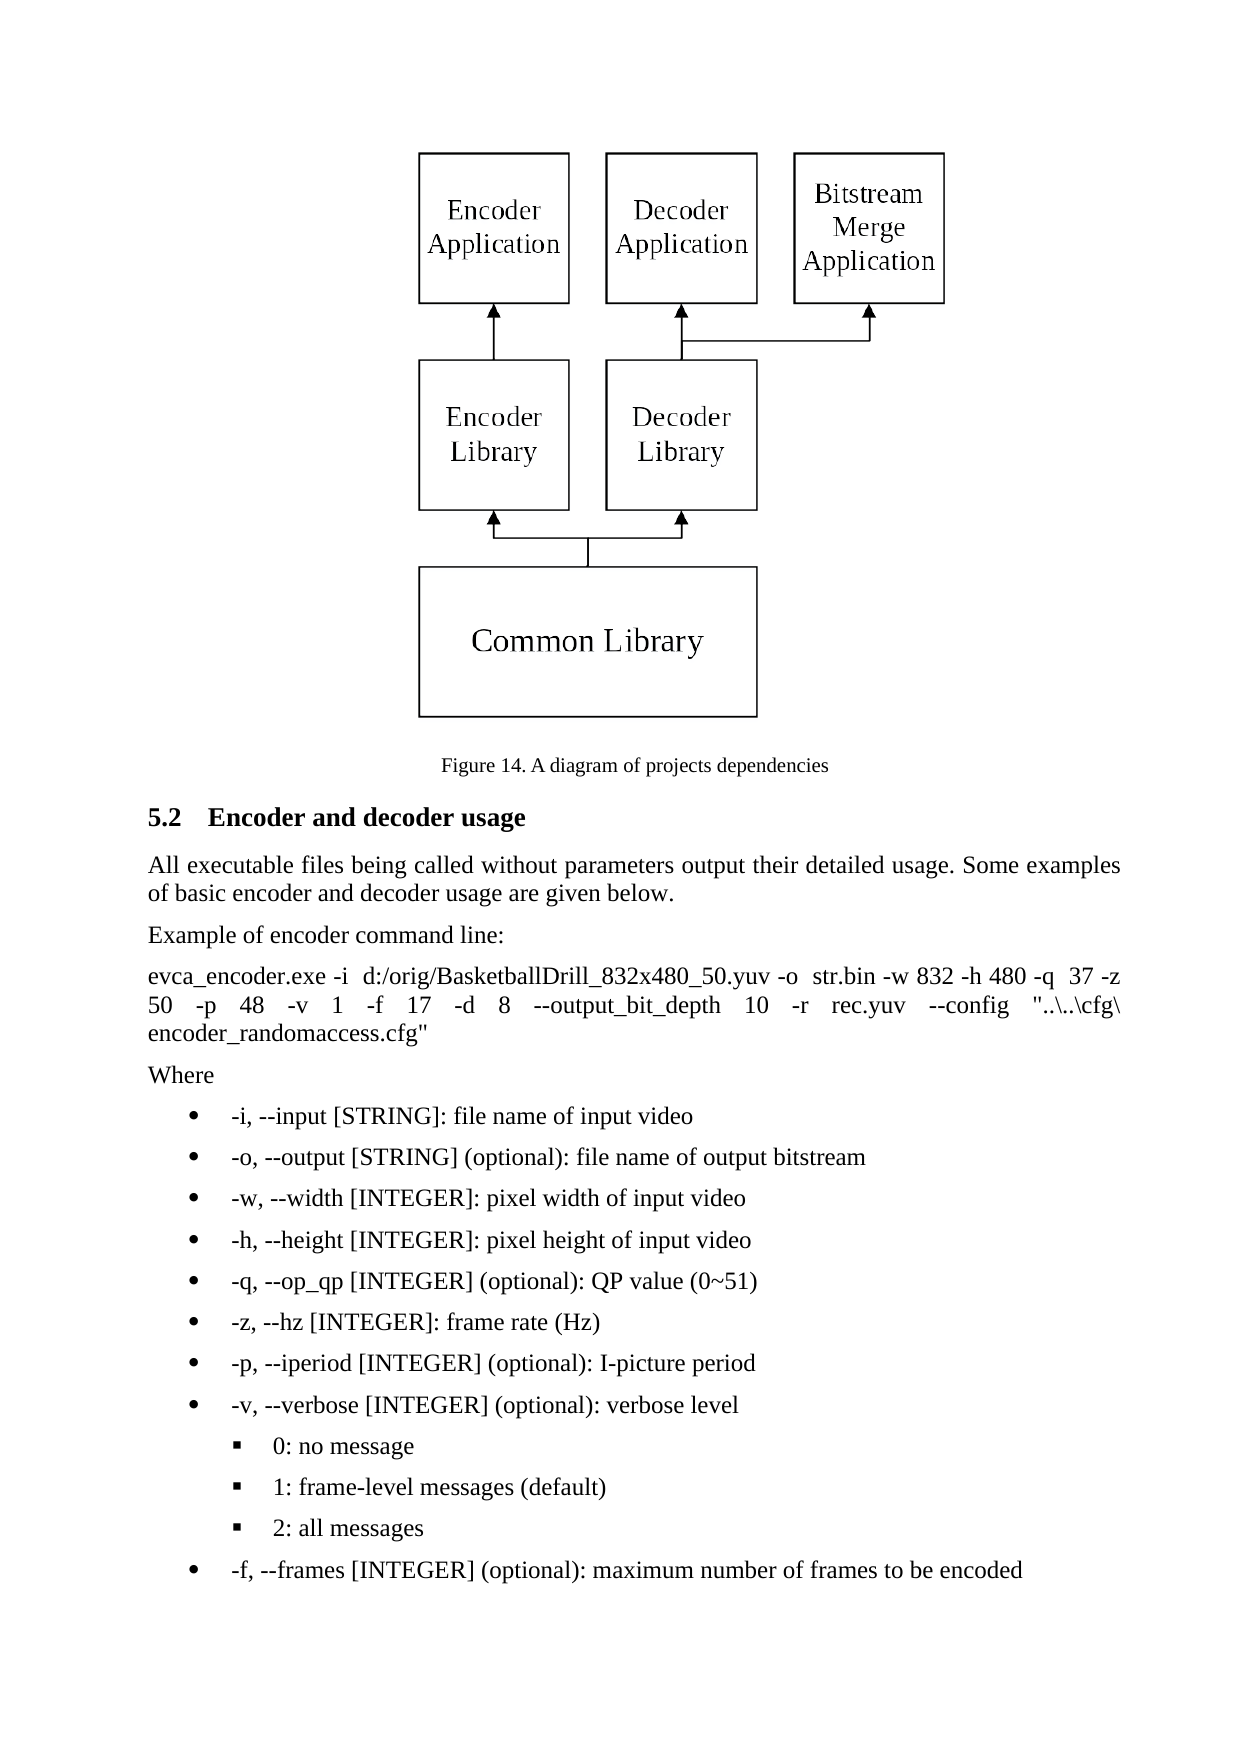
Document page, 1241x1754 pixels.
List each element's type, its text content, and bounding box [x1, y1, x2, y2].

list -f, --frames [INTEGER] (optional): maximum number of frames to be encoded [189, 1555, 1122, 1583]
list -h, --height [INTEGER]: pixel height of input video [189, 1225, 1122, 1253]
list -w, --width [INTEGER]: pixel width of input video [189, 1183, 1122, 1212]
list 2: all messages [231, 1513, 1122, 1542]
text All executable files being called without parameters output their detailed usage. Some examples of basic encoder and decoder usage are given below. [148, 850, 1122, 907]
list -q, --op_qp [INTEGER] (optional): QP value (0~51) [189, 1266, 1122, 1295]
list -v, --verbose [INTEGER] (optional): verbose level [189, 1390, 1122, 1418]
list -z, --hz [INTEGER]: frame rate (Hz) [189, 1307, 1122, 1336]
list 0: no message [231, 1431, 1122, 1460]
text evca_encoder.exe -i d:/orig/BasketballDrill_832x480_50.yuv -o str.bin -w 832 -h 480 -q 37 -z 50 -p 48 -v 1 -f 17 -d 8 --output_bit_depth 10 -r rec.yuv --config "..\..\cfg\encoder_randomaccess.cfg" [148, 961, 1122, 1047]
list -o, --output [STRING] (optional): file name of output bitstream [189, 1142, 1122, 1171]
text Figure 14. A diagram of projects dependencies [148, 752, 1122, 777]
text Where [148, 1060, 1122, 1088]
list -p, --iperiod [INTEGER] (optional): I-picture period [189, 1348, 1122, 1377]
list -i, --input [STRING]: file name of input video [189, 1101, 1122, 1130]
subtitle Encoder and decoder usage [148, 802, 1122, 833]
text Example of encoder command line: [148, 920, 1122, 948]
list 1: frame-level messages (default) [231, 1472, 1122, 1501]
